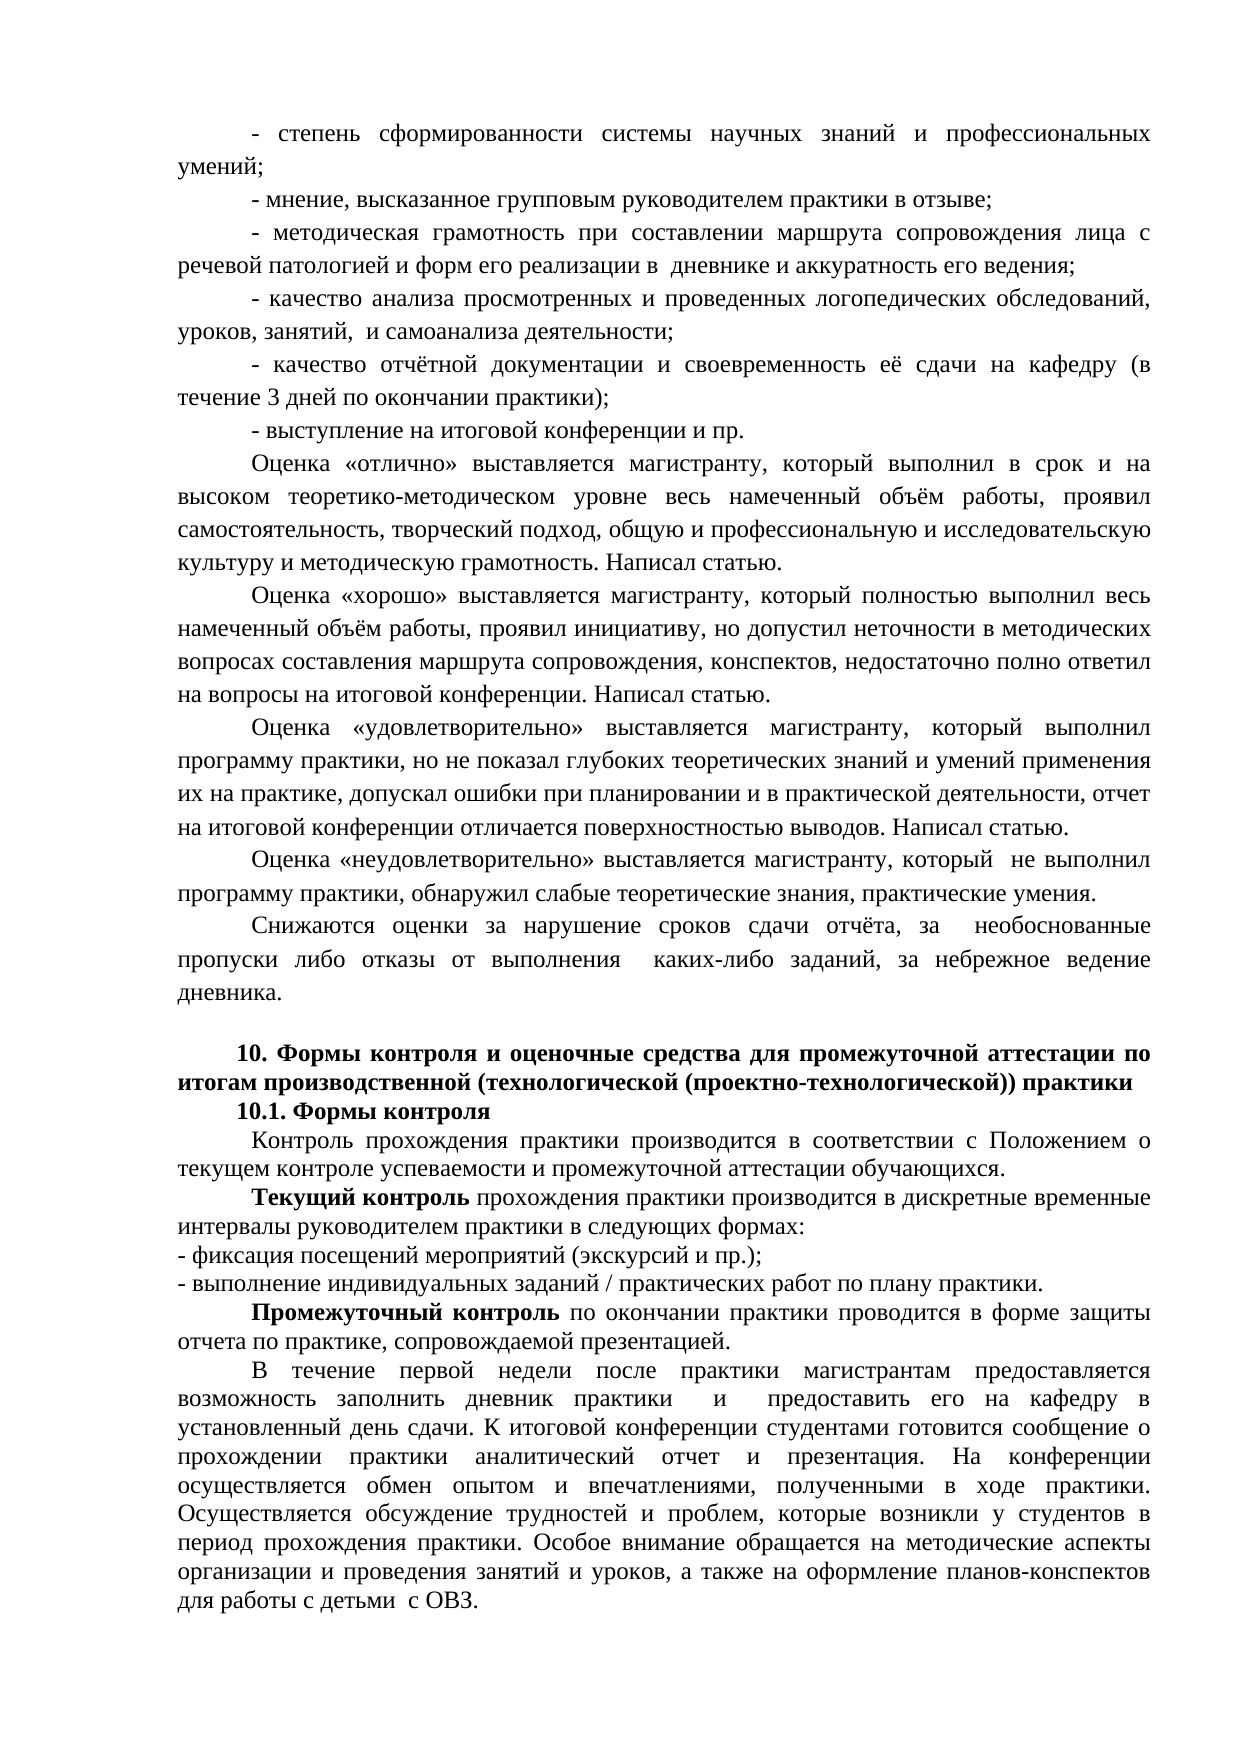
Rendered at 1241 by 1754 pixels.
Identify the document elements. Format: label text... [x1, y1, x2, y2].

text Текущий контроль прохождения практики производится в дискретные временные интервалы руководителем практики в следующих формах: [177, 1182, 1152, 1240]
text - мнение, высказанное групповым руководителем практики в отзыве; [177, 184, 1152, 213]
text Оценка «хорошо» выставляется магистранту, который полностью выполнил весь намеченный объём работы, проявил инициативу, но допустил неточности в методических вопросах составления маршрута сопровождения, конспектов, недостаточно полно ответил на вопросы на итоговой конференции. Написал статью. [177, 580, 1152, 708]
text - выполнение индивидуальных заданий / практических работ по плану практики. [177, 1268, 1152, 1297]
text Снижаются оценки за нарушение сроков сдачи отчёта, за необоснованные пропуски либо отказы от выполнения каких-либо заданий, за небрежное ведение дневника. [177, 911, 1152, 1005]
text 10. Формы контроля и оценочные средства для промежуточной аттестации по итогам производственной (технологической (проектно-технологической)) практики [177, 1038, 1152, 1096]
text - выступление на итоговой конференции и пр. [177, 415, 1152, 444]
text - качество анализа просмотренных и проведенных логопедических обследований, уроков, занятий, и самоанализа деятельности; [177, 283, 1152, 345]
text Контроль прохождения практики производится в соответствии с Положением о текущем контроле успеваемости и промежуточной аттестации обучающихся. [177, 1125, 1152, 1182]
text Оценка «неудовлетворительно» выставляется магистранту, который не выполнил программу практики, обнаружил слабые теоретические знания, практические умения. [177, 844, 1152, 906]
text - качество отчётной документации и своевременность её сдачи на кафедру (в течение 3 дней по окончании практики); [177, 349, 1152, 411]
text В течение первой недели после практики магистрантам предоставляется возможность заполнить дневник практики и предоставить его на кафедру в установленный день сдачи. К итоговой конференции студентами готовится сообщение о прохождении практики аналитический отчет и презентация. На конференции осуществляется обмен опытом и впечатлениями, полученными в ходе практики. Осуществляется обсуждение трудностей и проблем, которые возникли у студентов в период прохождения практики. Особое внимание обращается на методические аспекты организации и проведения занятий и уроков, а также на оформление планов-конспектов для работы с детьми с ОВЗ. [177, 1355, 1152, 1613]
text 10.1. Формы контроля [177, 1096, 1152, 1125]
text - степень сформированности системы научных знаний и профессиональных умений; [177, 118, 1152, 180]
text Промежуточный контроль по окончании практики проводится в форме защиты отчета по практике, сопровождаемой презентацией. [177, 1297, 1152, 1355]
text Оценка «удовлетворительно» выставляется магистранту, который выполнил программу практики, но не показал глубоких теоретических знаний и умений применения их на практике, допускал ошибки при планировании и в практической деятельности, отчет на итоговой конференции отличается поверхностностью выводов. Написал статью. [177, 712, 1152, 840]
text - методическая грамотность при составлении маршрута сопровождения лица с речевой патологией и форм его реализации в дневнике и аккуратность его ведения; [177, 217, 1152, 279]
text Оценка «отлично» выставляется магистранту, который выполнил в срок и на высоком теоретико-методическом уровне весь намеченный объём работы, проявил самостоятельность, творческий подход, общую и профессиональную и исследовательскую культуру и методическую грамотность. Написал статью. [177, 448, 1152, 576]
text - фиксация посещений мероприятий (экскурсий и пр.); [177, 1240, 1152, 1268]
